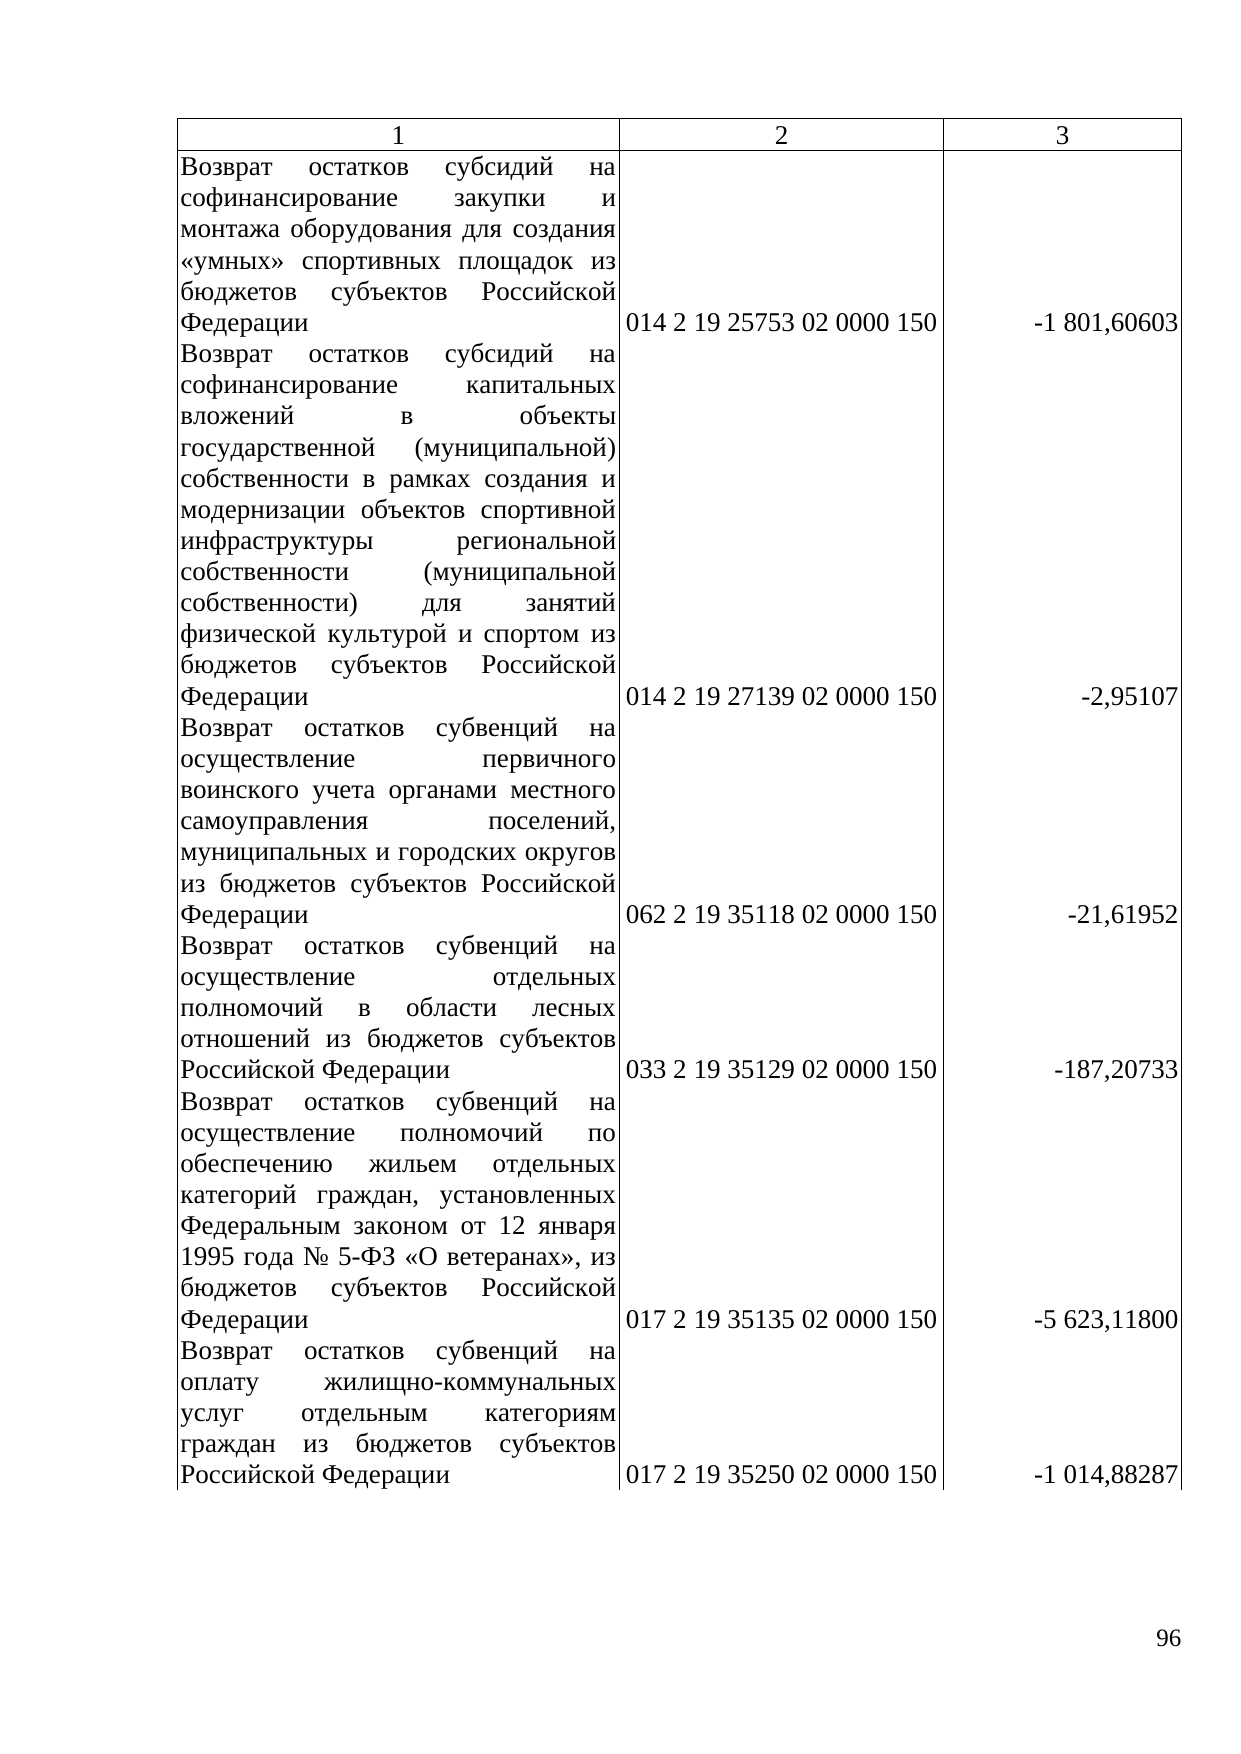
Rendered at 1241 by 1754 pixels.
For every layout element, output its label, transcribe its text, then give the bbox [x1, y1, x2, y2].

table_cell 014 2 19 27139 02 0000 150 [620, 337, 943, 711]
table_cell -5 623,11800 [944, 1085, 1181, 1334]
table_cell -1 801,60603 [944, 151, 1181, 337]
table_cell 017 2 19 35250 02 0000 150 [620, 1334, 943, 1489]
table_cell 033 2 19 35129 02 0000 150 [620, 929, 943, 1085]
table_header 1 [178, 119, 619, 150]
table_header 3 [944, 119, 1181, 150]
table_cell Возврат остатков субвенций на осуществление отдельных полномочий в области лесных отношений из бюджетов субъектов Российской Федерации [178, 929, 619, 1085]
table_header 2 [620, 119, 943, 150]
table_cell Возврат остатков субвенций на осуществление первичного воинского учета органами местного самоуправления поселений, муниципальных и городских округов из бюджетов субъектов Российской Федерации [178, 711, 619, 929]
table_cell -1 014,88287 [944, 1334, 1181, 1489]
table_cell 017 2 19 35135 02 0000 150 [620, 1085, 943, 1334]
table_cell -187,20733 [944, 929, 1181, 1085]
table_cell Возврат остатков субсидий на софинансирование закупки и монтажа оборудования для создания «умных» спортивных площадок из бюджетов субъектов Российской Федерации [178, 151, 619, 337]
table_cell Возврат остатков субсидий на софинансирование капитальных вложений в объекты государственной (муниципальной) собственности в рамках создания и модернизации объектов спортивной инфраструктуры региональной собственности (муниципальной собственности) для занятий физической культурой и спортом из бюджетов субъектов Российской Федерации [178, 337, 619, 711]
table_cell Возврат остатков субвенций на оплату жилищно-коммунальных услуг отдельным категориям граждан из бюджетов субъектов Российской Федерации [178, 1334, 619, 1489]
table_cell 062 2 19 35118 02 0000 150 [620, 711, 943, 929]
table_cell -2,95107 [944, 337, 1181, 711]
table_cell -21,61952 [944, 711, 1181, 929]
table_cell 014 2 19 25753 02 0000 150 [620, 151, 943, 337]
table_cell Возврат остатков субвенций на осуществление полномочий по обеспечению жильем отдельных категорий граждан, установленных Федеральным законом от 12 января 1995 года № 5-ФЗ «О ветеранах», из бюджетов субъектов Российской Федерации [178, 1085, 619, 1334]
